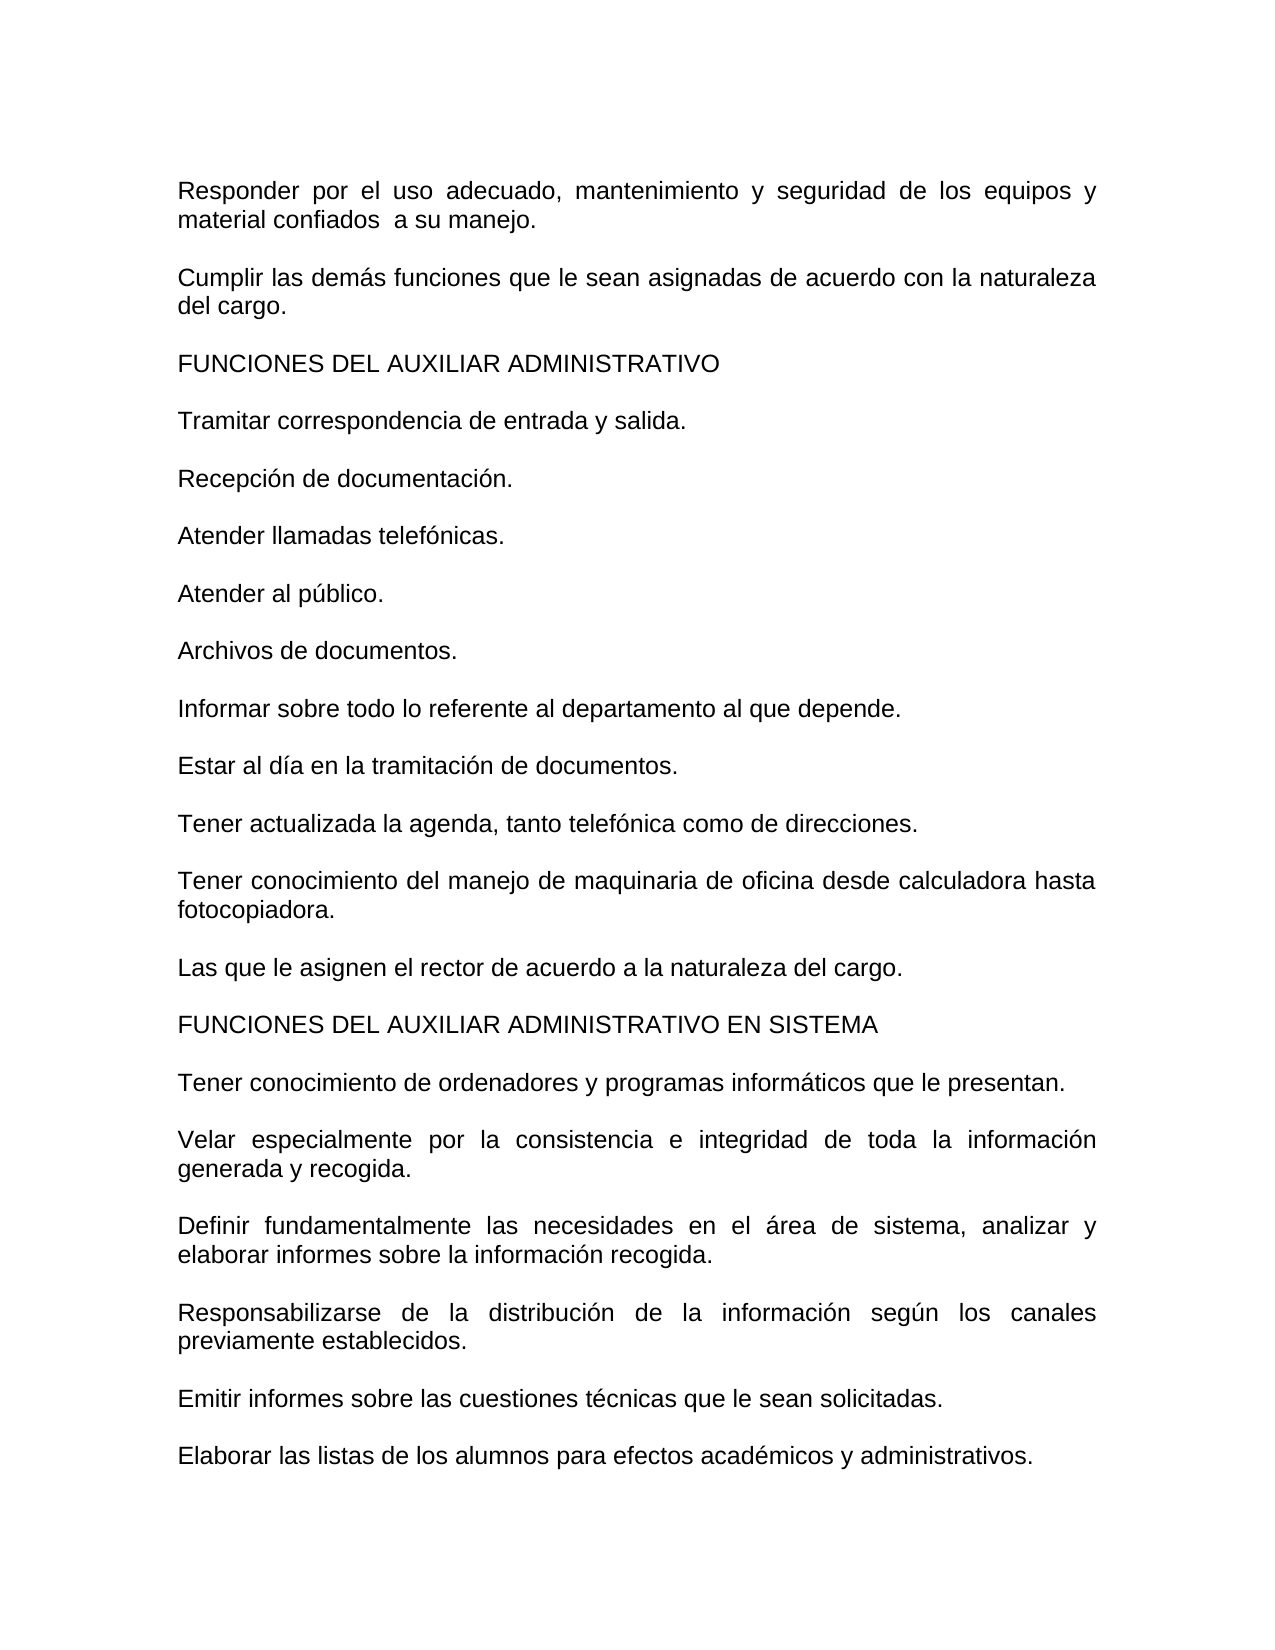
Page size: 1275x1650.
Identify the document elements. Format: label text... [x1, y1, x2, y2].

text Tener conocimiento de ordenadores y programas informáticos que le presentan. [177, 1068, 1098, 1096]
text Atender llamadas telefónicas. [177, 521, 1098, 550]
text Informar sobre todo lo referente al departamento al que depende. [177, 694, 1098, 723]
text Responder por el uso adecuado, mantenimiento y seguridad de los equipos y material confiados a su manejo. [177, 176, 1098, 234]
text Archivos de documentos. [177, 636, 1098, 665]
text Cumplir las demás funciones que le sean asignadas de acuerdo con la naturaleza del cargo. [177, 263, 1098, 320]
text Las que le asignen el rector de acuerdo a la naturaleza del cargo. [177, 953, 1098, 981]
text Tener conocimiento del manejo de maquinaria de oficina desde calculadora hasta fotocopiadora. [177, 866, 1098, 924]
text Recepción de documentación. [177, 464, 1098, 493]
text FUNCIONES DEL AUXILIAR ADMINISTRATIVO EN SISTEMA [177, 1010, 1098, 1039]
text Responsabilizarse de la distribución de la información según los canales previamente establecidos. [177, 1298, 1098, 1355]
text Atender al público. [177, 579, 1098, 608]
text Definir fundamentalmente las necesidades en el área de sistema, analizar y elaborar informes sobre la información recogida. [177, 1211, 1098, 1269]
text FUNCIONES DEL AUXILIAR ADMINISTRATIVO [177, 349, 1098, 378]
text Tramitar correspondencia de entrada y salida. [177, 406, 1098, 435]
text Estar al día en la tramitación de documentos. [177, 751, 1098, 780]
text Elaborar las listas de los alumnos para efectos académicos y administrativos. [177, 1441, 1098, 1470]
text Emitir informes sobre las cuestiones técnicas que le sean solicitadas. [177, 1384, 1098, 1413]
text Tener actualizada la agenda, tanto telefónica como de direcciones. [177, 809, 1098, 838]
text Velar especialmente por la consistencia e integridad de toda la información generada y recogida. [177, 1125, 1098, 1183]
